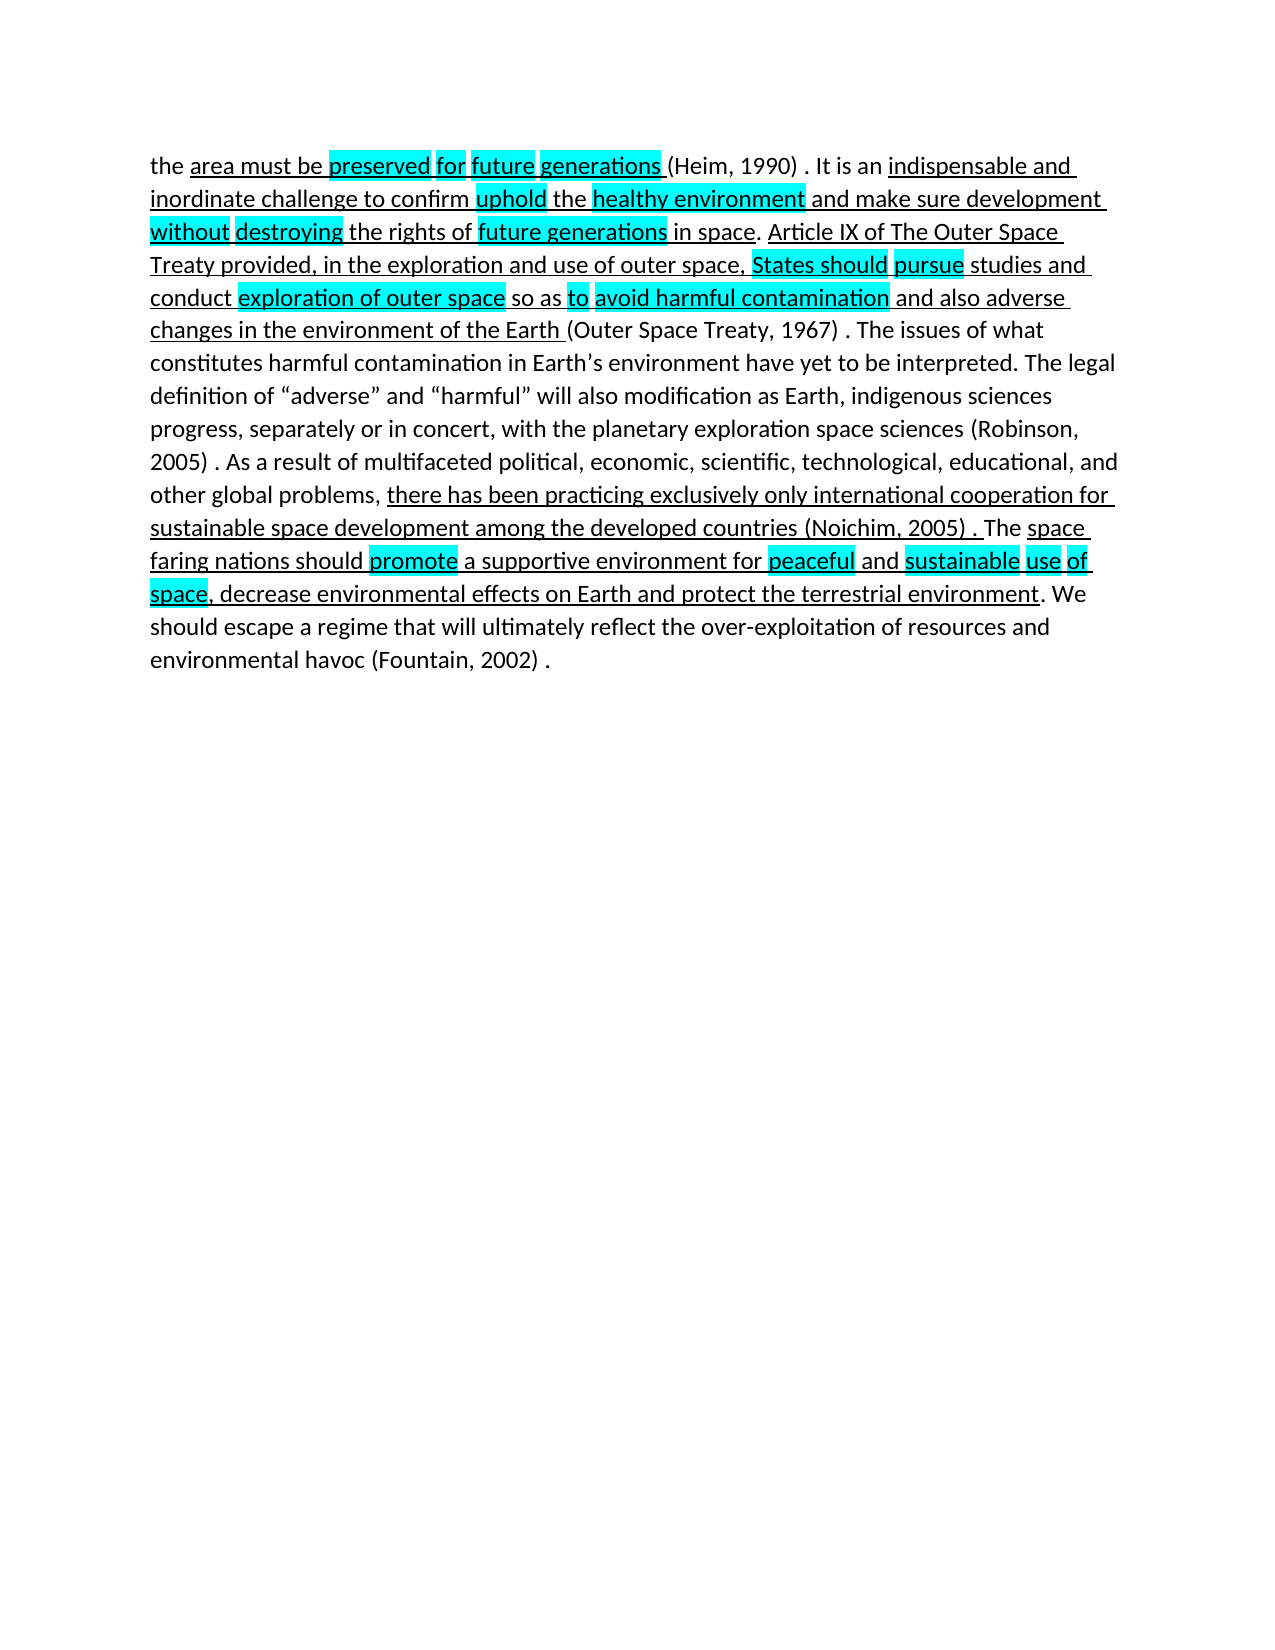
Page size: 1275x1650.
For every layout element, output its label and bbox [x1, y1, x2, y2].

text [150, 150, 1125, 674]
